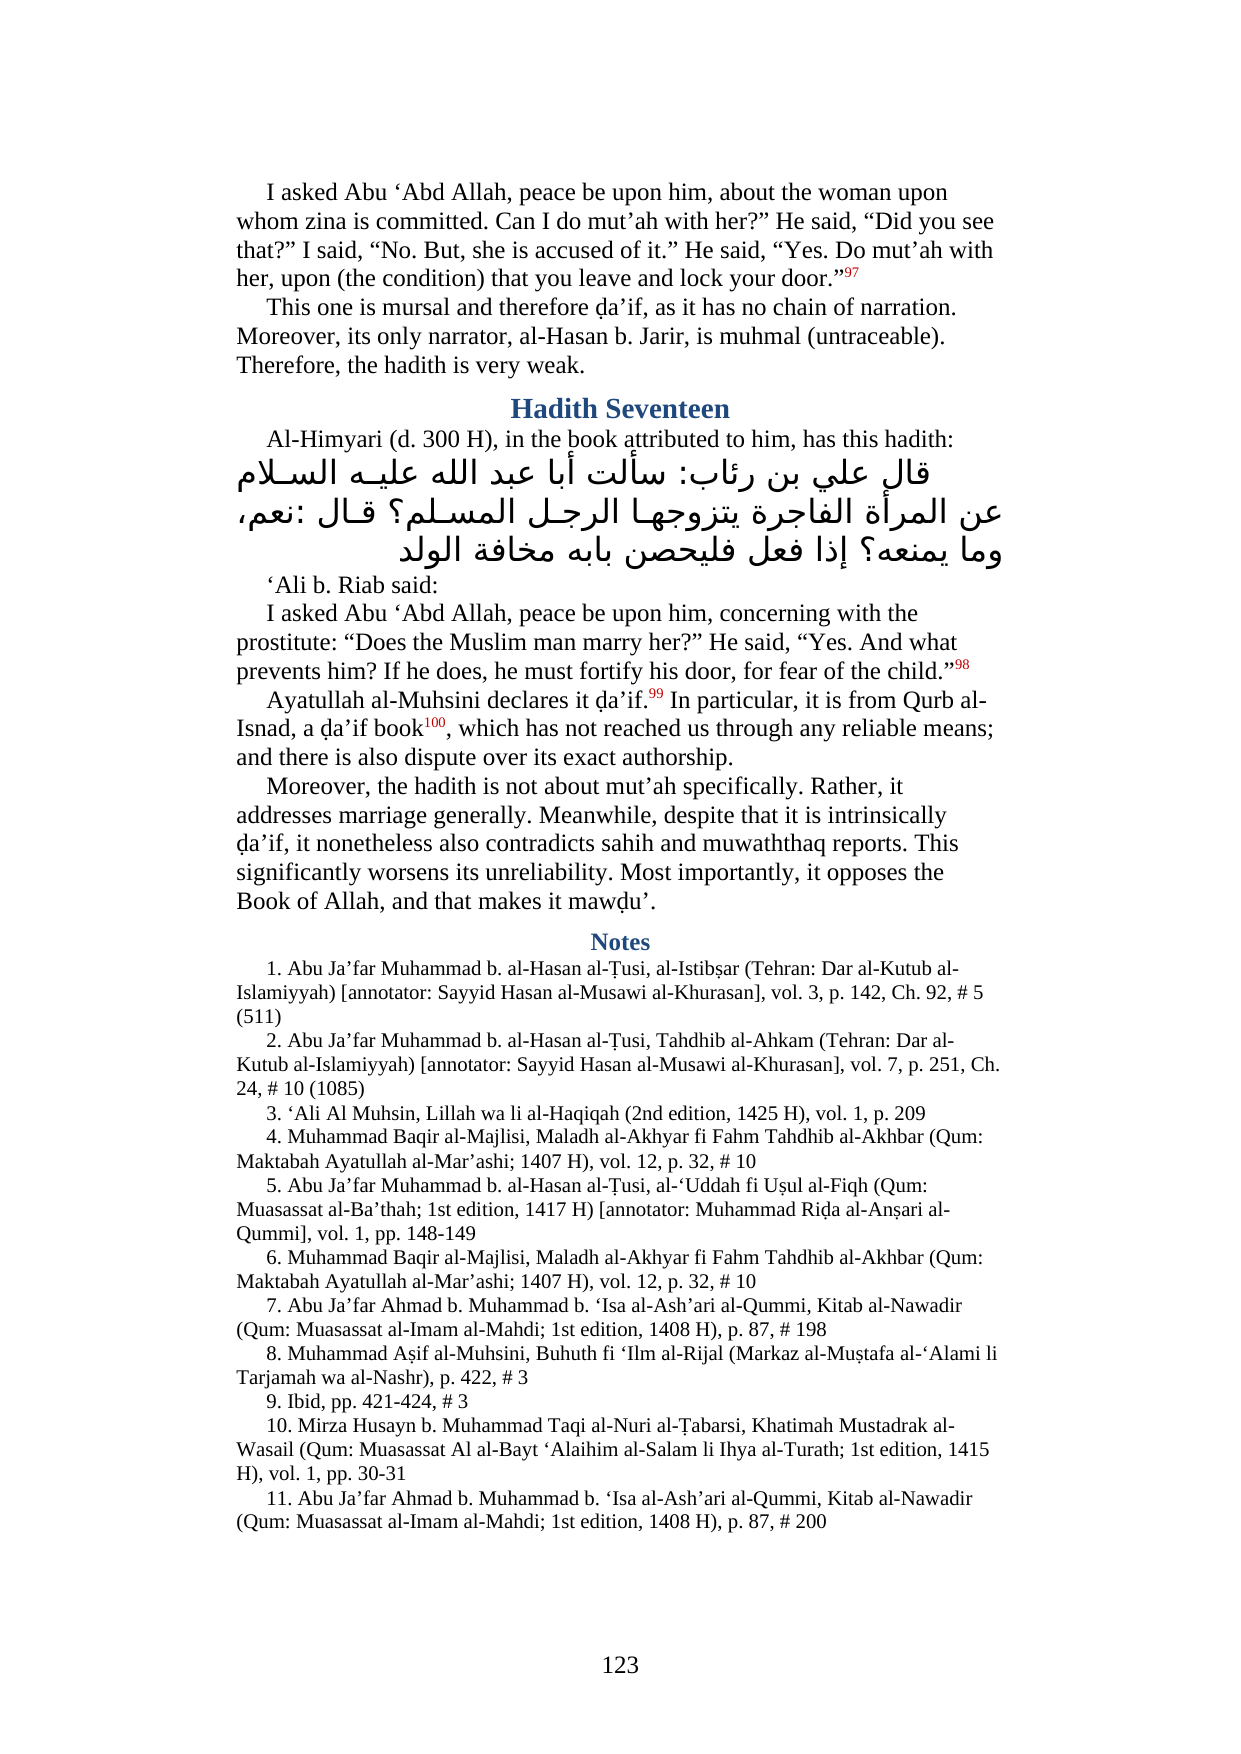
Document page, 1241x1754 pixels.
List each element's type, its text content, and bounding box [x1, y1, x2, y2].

text 6. Muhammad Baqir al-Majlisi, Maladh al-Akhyar fi Fahm Tahdhib al-Akhbar (Qum: Maktabah Ayatullah al-Mar’ashi; 1407 H), vol. 12, p. 32, # 10 [236, 1245, 1004, 1293]
text 10. Mirza Husayn b. Muhammad Taqi al-Nuri al-Ṭabarsi, Khatimah Mustadrak al-Wasail (Qum: Muasassat Al al-Bayt ‘Alaihim al-Salam li Ihya al-Turath; 1st edition, 1415 H), vol. 1, pp. 30-31 [236, 1413, 1004, 1485]
text This one is mursal and therefore ḍa’if, as it has no chain of narration. Moreover, its only narrator, al-Hasan b. Jarir, is muhmal (untraceable). Therefore, the hadith is very weak. [236, 292, 1004, 378]
text 11. Abu Ja’far Ahmad b. Muhammad b. ‘Isa al-Ash’ari al-Qummi, Kitab al-Nawadir (Qum: Muasassat al-Imam al-Mahdi; 1st edition, 1408 H), p. 87, # 200 [236, 1485, 1004, 1533]
text Moreover, the hadith is not about mut’ah specifically. Rather, it addresses marriage generally. Meanwhile, despite that it is intrinsically ḍa’if, it nonetheless also contradicts sahih and muwaththaq reports. This significantly worsens its unreliability. Most importantly, it opposes the Book of Allah, and that makes it mawḍu’. [236, 771, 1004, 915]
text قال علي بن رئاب: سألت أبا عبد الله عليه السلام عن المرأة الفاجرة يتزوجها الرجل المسلم؟ قال :نعم، وما يمنعه؟ إذا فعل فليحصن بابه مخافة الولد [236, 453, 1004, 570]
text 5. Abu Ja’far Muhammad b. al-Hasan al-Ṭusi, al-‘Uddah fi Uṣul al-Fiqh (Qum: Muasassat al-Ba’thah; 1st edition, 1417 H) [annotator: Muhammad Riḍa al-Anṣari al-Qummi], vol. 1, pp. 148-149 [236, 1173, 1004, 1245]
text 7. Abu Ja’far Ahmad b. Muhammad b. ‘Isa al-Ash’ari al-Qummi, Kitab al-Nawadir (Qum: Muasassat al-Imam al-Mahdi; 1st edition, 1408 H), p. 87, # 198 [236, 1293, 1004, 1341]
text 4. Muhammad Baqir al-Majlisi, Maladh al-Akhyar fi Fahm Tahdhib al-Akhbar (Qum: Maktabah Ayatullah al-Mar’ashi; 1407 H), vol. 12, p. 32, # 10 [236, 1124, 1004, 1173]
text 3. ‘Ali Al Muhsin, Lillah wa li al-Haqiqah (2nd edition, 1425 H), vol. 1, p. 209 [236, 1100, 1004, 1124]
text Ayatullah al-Muhsini declares it ḍa’if.99 In particular, it is from Qurb al-Isnad, a ḍa’if book100, which has not reached us through any reliable means; and there is also dispute over its exact authorship. [236, 685, 1004, 771]
text 9. Ibid, pp. 421-424, # 3 [236, 1389, 1004, 1413]
text I asked Abu ‘Abd Allah, peace be upon him, about the woman upon whom zina is committed. Can I do mut’ah with her?” He said, “Did you see that?” I said, “No. But, she is accused of it.” He said, “Yes. Do mut’ah with her, upon (the condition) that you leave and lock your door.”97 [236, 177, 1004, 292]
text I asked Abu ‘Abd Allah, peace be upon him, concerning with the prostitute: “Does the Muslim man marry her?” He said, “Yes. And what prevents him? If he does, he must fortify his door, for fear of the child.”98 [236, 598, 1004, 685]
text 1. Abu Ja’far Muhammad b. al-Hasan al-Ṭusi, al-Istibṣar (Tehran: Dar al-Kutub al-Islamiyyah) [annotator: Sayyid Hasan al-Musawi al-Khurasan], vol. 3, p. 142, Ch. 92, # 5 (511) [236, 956, 1004, 1028]
text 2. Abu Ja’far Muhammad b. al-Hasan al-Ṭusi, Tahdhib al-Ahkam (Tehran: Dar al-Kutub al-Islamiyyah) [annotator: Sayyid Hasan al-Musawi al-Khurasan], vol. 7, p. 251, Ch. 24, # 10 (1085) [236, 1028, 1004, 1100]
text ‘Ali b. Riab said: [236, 570, 1004, 598]
subtitle Notes [236, 927, 1004, 956]
text 8. Muhammad Aṣif al-Muhsini, Buhuth fi ‘Ilm al-Rijal (Markaz al-Muṣtafa al-‘Alami li Tarjamah wa al-Nashr), p. 422, # 3 [236, 1341, 1004, 1389]
text Al-Himyari (d. 300 H), in the book attributed to him, has this hadith: [236, 424, 1004, 453]
subtitle Hadith Seventeen [236, 391, 1004, 424]
